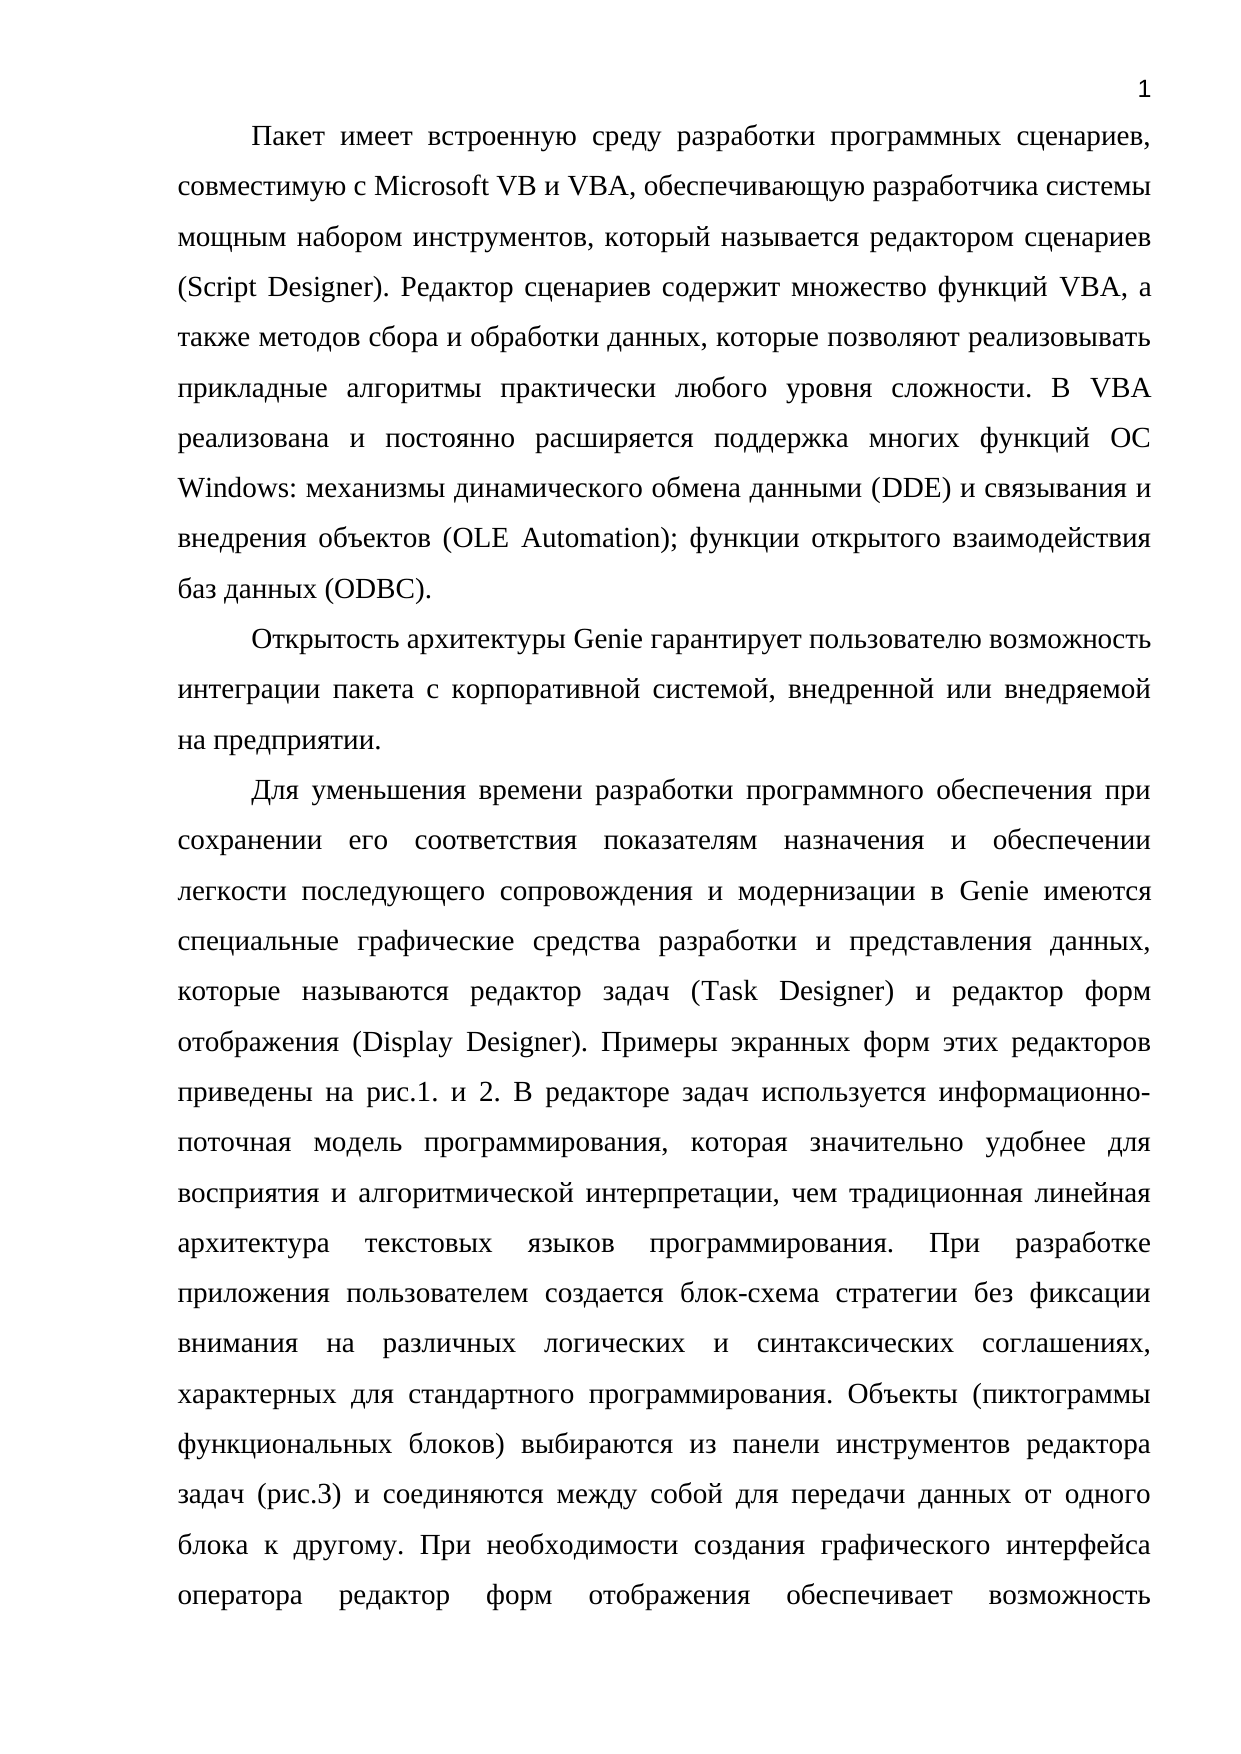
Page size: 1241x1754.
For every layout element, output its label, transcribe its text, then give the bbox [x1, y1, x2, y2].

text Пакет имеет встроенную среду разработки программных сценариев, совместимую с Microsoft VB и VBA, обеспечивающую разработчика системы мощным набором инструментов, который называется редактором сценариев (Script Designer). Редактор сценариев содержит множество функций VBA, а также методов сбора и обработки данных, которые позволяют реализовывать прикладные алгоритмы практически любого уровня сложности. В VBA реализована и постоянно расширяется поддержка многих функций ОС Windows: механизмы динамического обмена данными (DDE) и связывания и внедрения объектов (OLE Automation); функции открытого взаимодействия баз данных (ODBC). [177, 118, 1152, 604]
text Открытость архитектуры Genie гарантирует пользователю возможность интеграции пакета с корпоративной системой, внедренной или внедряемой на предприятии. [177, 621, 1152, 755]
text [177, 772, 1152, 1611]
